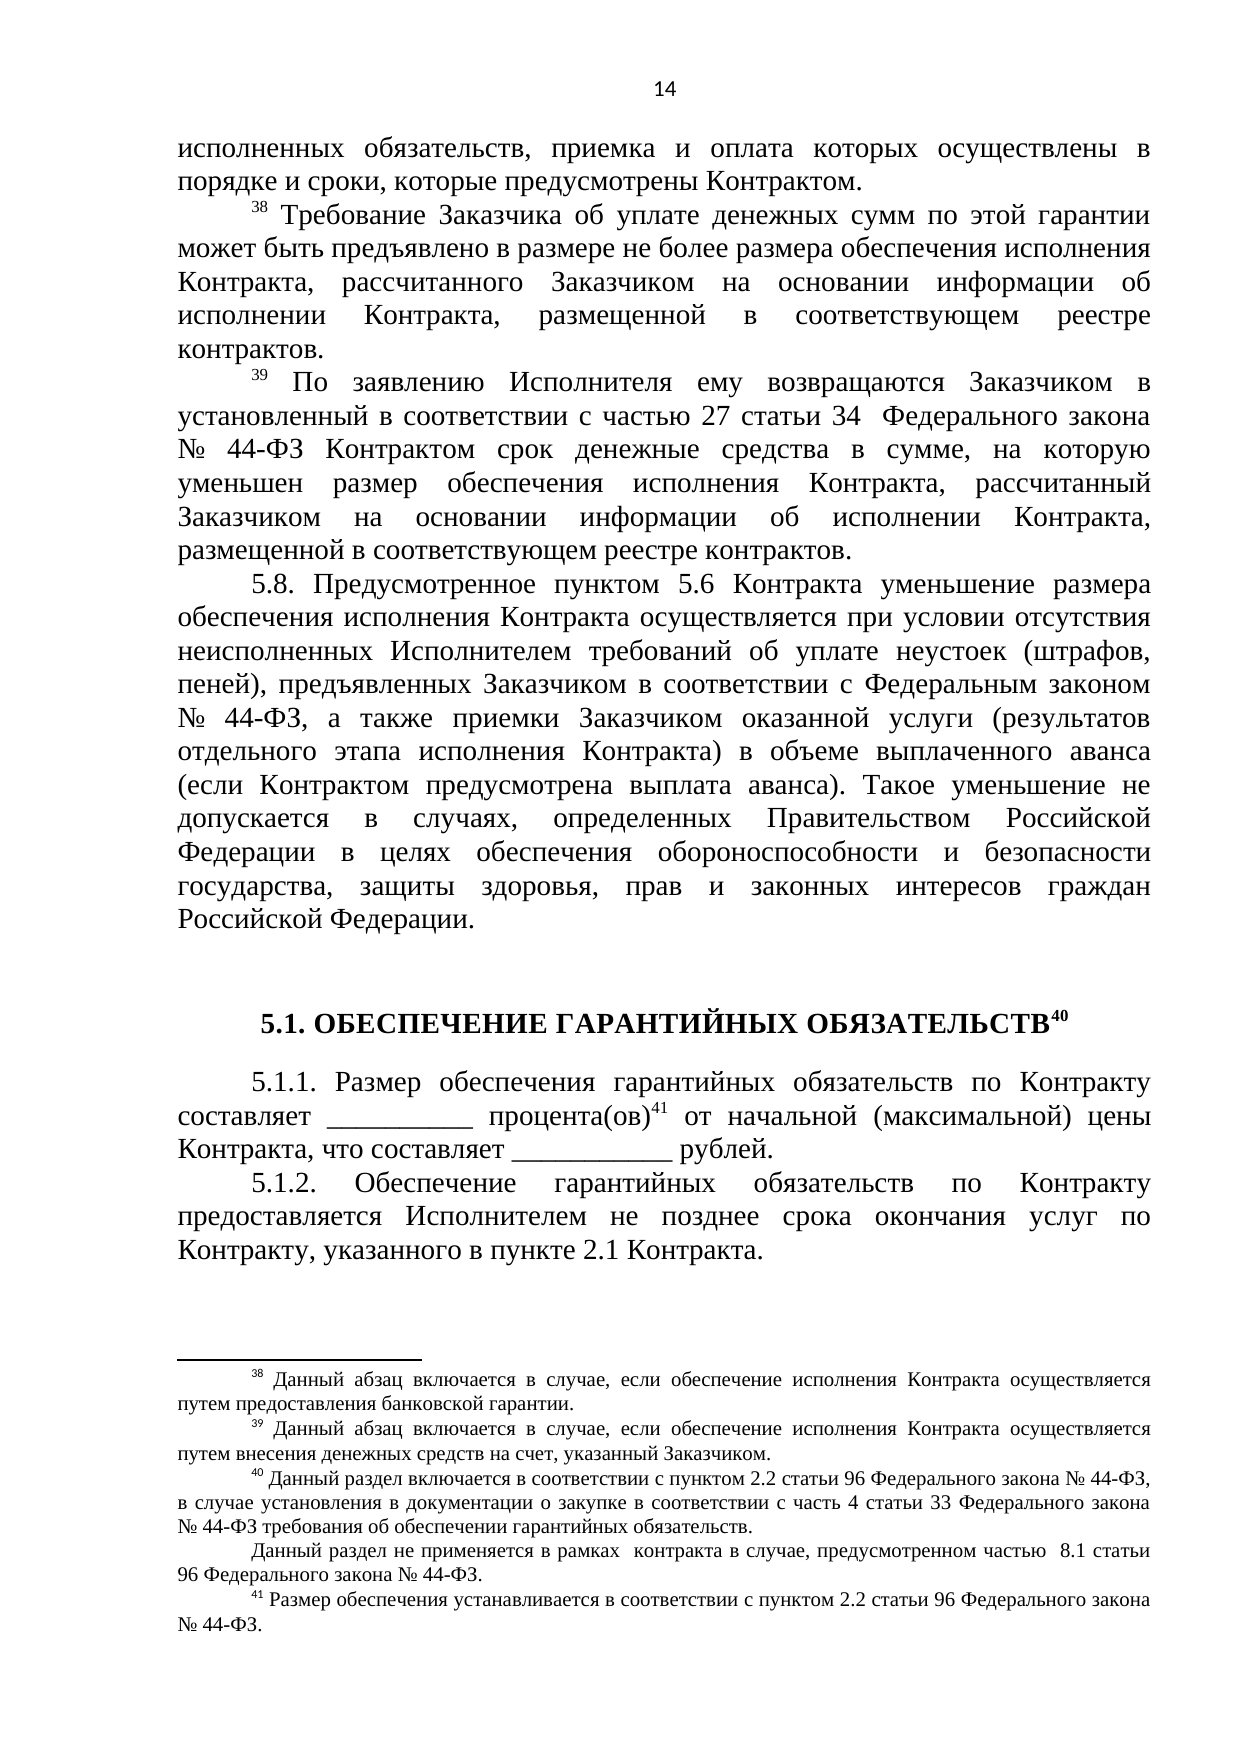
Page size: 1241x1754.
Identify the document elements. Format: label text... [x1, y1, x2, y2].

text 5.1.1. Размер обеспечения гарантийных обязательств по Контракту составляет __________ процента(ов) от начальной (максимальной) цены Контракта, что составляет ___________ рублей. [177, 1064, 1152, 1165]
text 5.1. ОБЕСПЕЧЕНИЕ ГАРАНТИЙНЫХ ОБЯЗАТЕЛЬСТВ [177, 1006, 1152, 1039]
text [177, 130, 1152, 197]
text Требование Заказчика об уплате денежных сумм по этой гарантии может быть предъявлено в размере не более размера обеспечения исполнения Контракта, рассчитанного Заказчиком на основании информации об исполнении Контракта, размещенной в соответствующем реестре контрактов. [177, 197, 1152, 364]
text По заявлению Исполнителя ему возвращаются Заказчиком в установленный в соответствии с частью 27 статьи 34 Федерального закона № 44-ФЗ Контрактом срок денежные средства в сумме, на которую уменьшен размер обеспечения исполнения Контракта, рассчитанный Заказчиком на основании информации об исполнении Контракта, размещенной в соответствующем реестре контрактов. [177, 364, 1152, 566]
text 5.8. Предусмотренное пунктом 5.6 Контракта уменьшение размера обеспечения исполнения Контракта осуществляется при условии отсутствия неисполненных Исполнителем требований об уплате неустоек (штрафов, пеней), предъявленных Заказчиком в соответствии с Федеральным законом № 44-ФЗ, а также приемки Заказчиком оказанной услуги (результатов отдельного этапа исполнения Контракта) в объеме выплаченного аванса (если Контрактом предусмотрена выплата аванса). Такое уменьшение не допускается в случаях, определенных Правительством Российской Федерации в целях обеспечения обороноспособности и безопасности государства, защиты здоровья, прав и законных интересов граждан Российской Федерации. [177, 566, 1152, 935]
text 5.1.2. Обеспечение гарантийных обязательств по Контракту предоставляется Исполнителем не позднее срока окончания услуг по Контракту, указанного в пункте 2.1 Контракта. [177, 1165, 1152, 1266]
